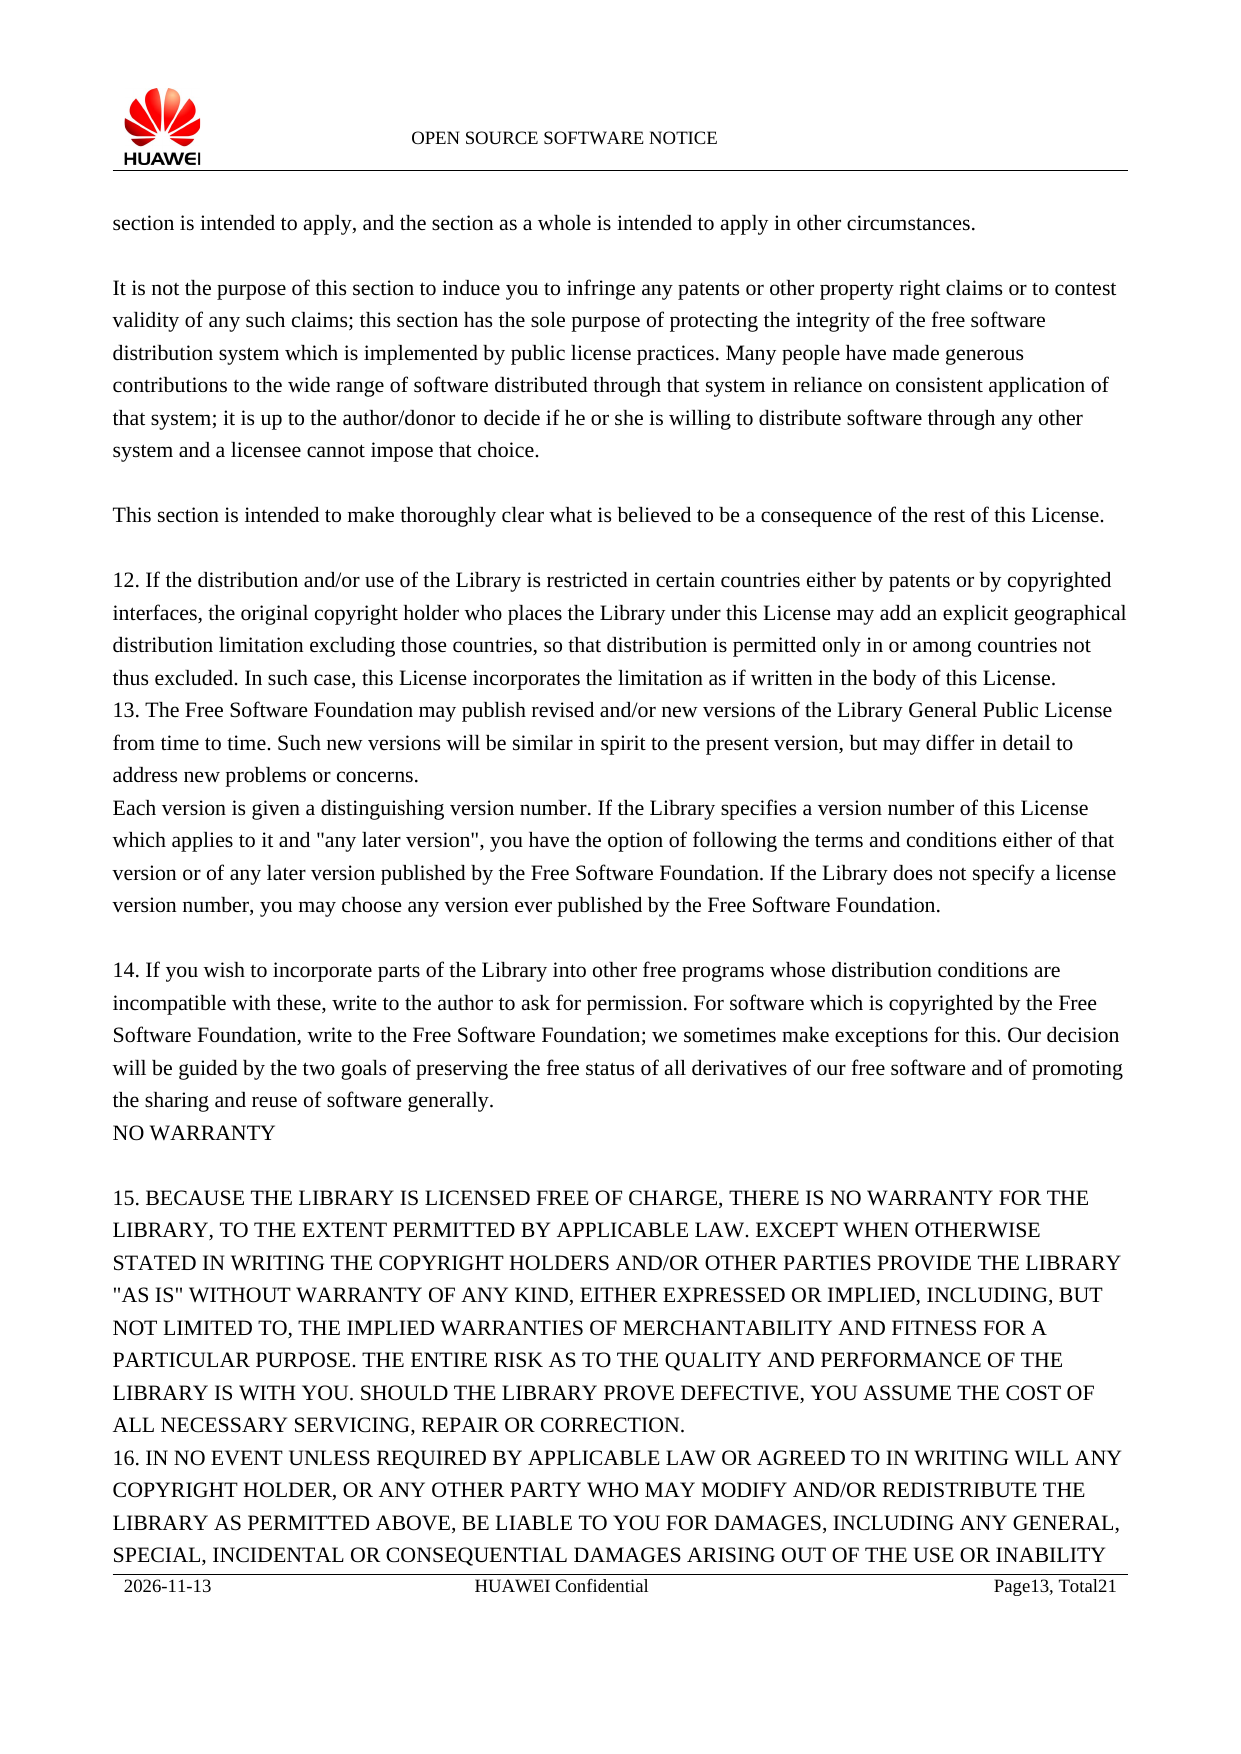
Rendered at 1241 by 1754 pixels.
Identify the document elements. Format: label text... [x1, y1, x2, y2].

picture [124, 88, 201, 165]
